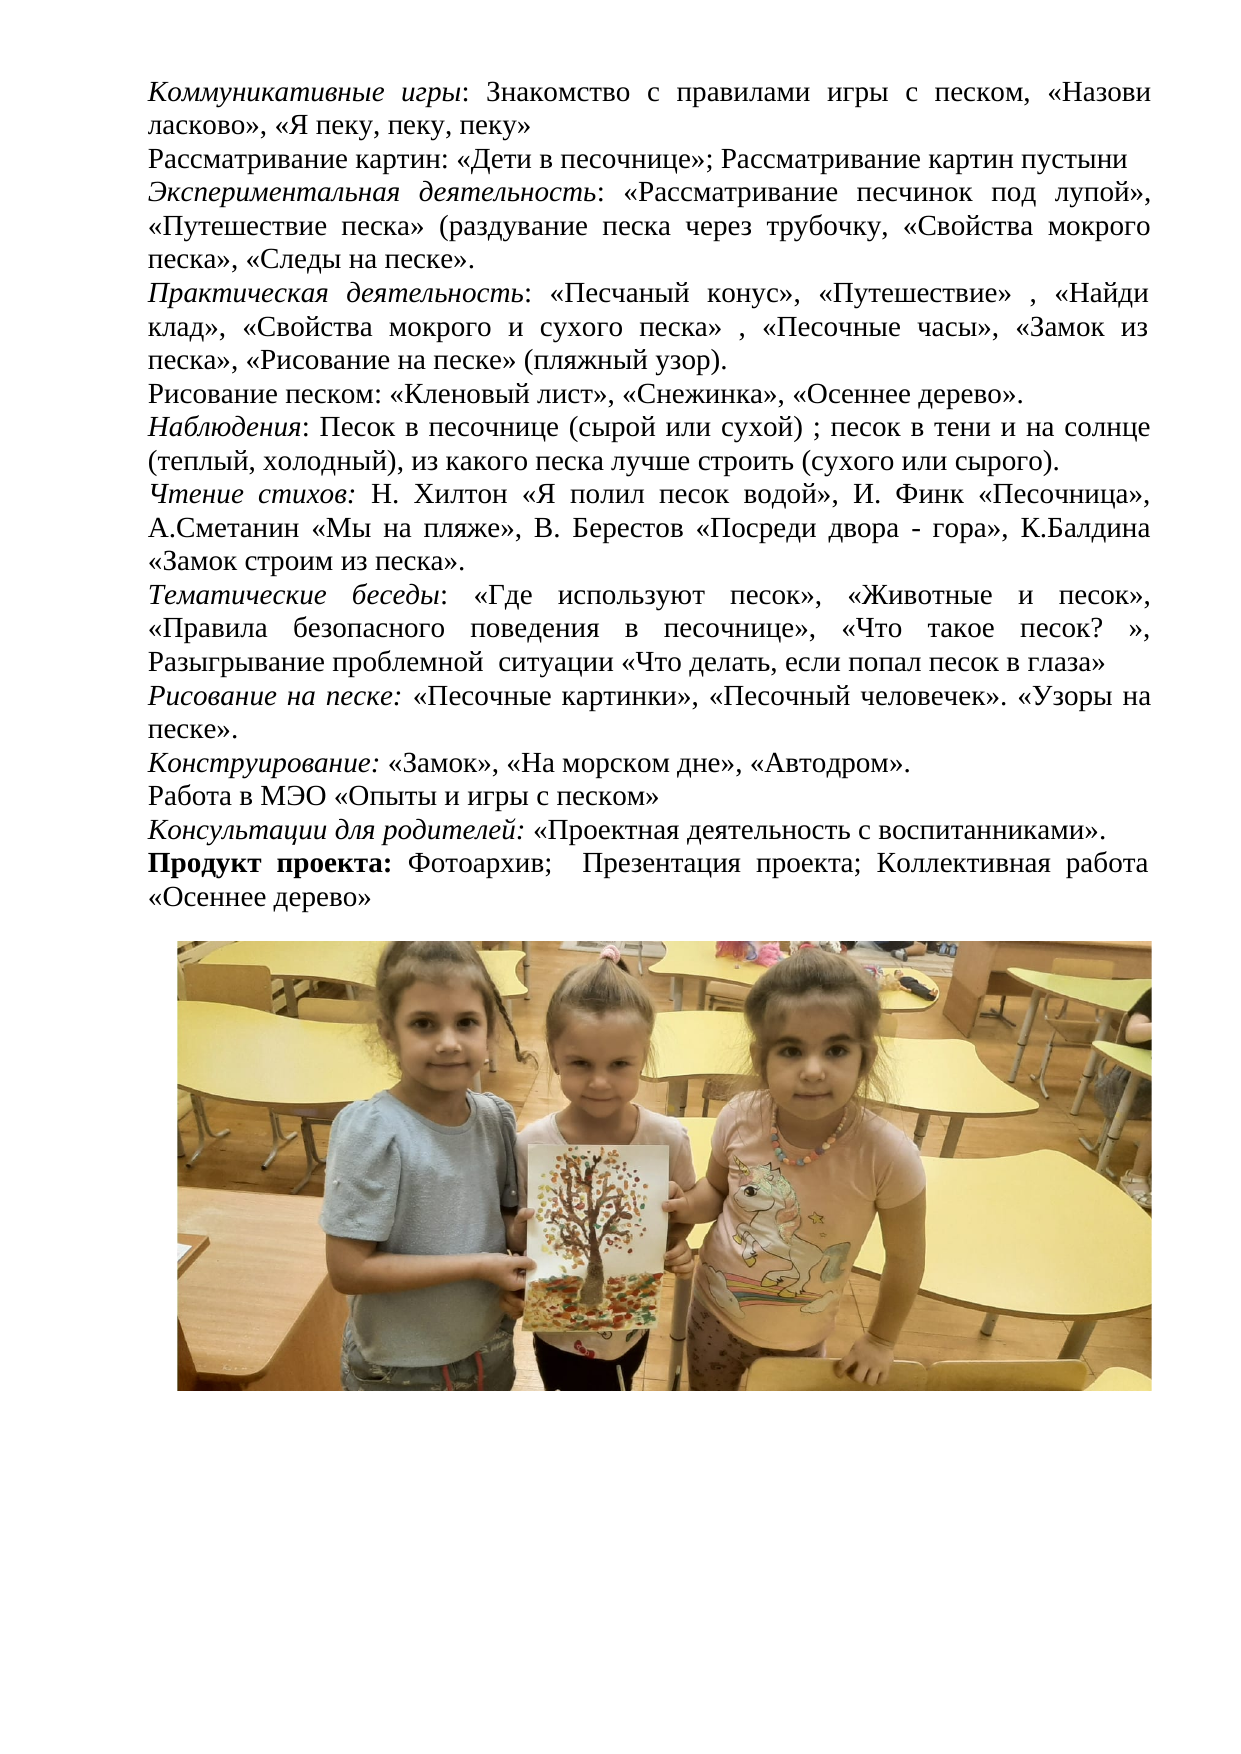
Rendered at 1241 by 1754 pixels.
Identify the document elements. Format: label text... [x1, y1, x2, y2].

text Коммуникативные игры: Знакомство с правилами игры с песком, «Назови ласково», «Я пеку, пеку, пеку» [148, 74, 1152, 141]
text Рисование на песке: «Песочные картинки», «Песочный человечек». «Узоры на песке». [148, 678, 1152, 745]
text Консультации для родителей: «Проектная деятельность с воспитанниками». [148, 812, 1152, 845]
text Работа в МЭО «Опыты и игры с песком» [148, 778, 1152, 812]
text Тематические беседы: «Где используют песок», «Животные и песок», «Правила безопасного поведения в песочнице», «Что такое песок? », Разыгрывание проблемной ситуации «Что делать, если попал песок в глаза» [148, 577, 1152, 678]
text Конструирование: «Замок», «На морском дне», «Автодром». [148, 745, 1152, 778]
text Практическая деятельность: «Песчаный конус», «Путешествие» , «Найди клад», «Свойства мокрого и сухого песка» , «Песочные часы», «Замок из песка», «Рисование на песке» (пляжный узор). [148, 275, 1149, 376]
text Чтение стихов: Н. Хилтон «Я полил песок водой», И. Финк «Песочница», А.Сметанин «Мы на пляже», В. Берестов «Посреди двора - гора», К.Балдина «Замок строим из песка». [148, 476, 1152, 577]
picture [177, 941, 1152, 1391]
text Продукт проекта: Фотоархив; Презентация проекта; Коллективная работа «Осеннее дерево» [148, 845, 1149, 912]
text Рисование песком: «Кленовый лист», «Снежинка», «Осеннее дерево». [148, 376, 1149, 409]
text Экспериментальная деятельность: «Рассматривание песчинок под лупой», «Путешествие песка» (раздувание песка через трубочку, «Свойства мокрого песка», «Следы на песке». [148, 174, 1152, 275]
text Наблюдения: Песок в песочнице (сырой или сухой) ; песок в тени и на солнце (теплый, холодный), из какого песка лучше строить (сухого или сырого). [148, 409, 1152, 476]
text Рассматривание картин: «Дети в песочнице»; Рассматривание картин пустыни [148, 141, 1152, 174]
